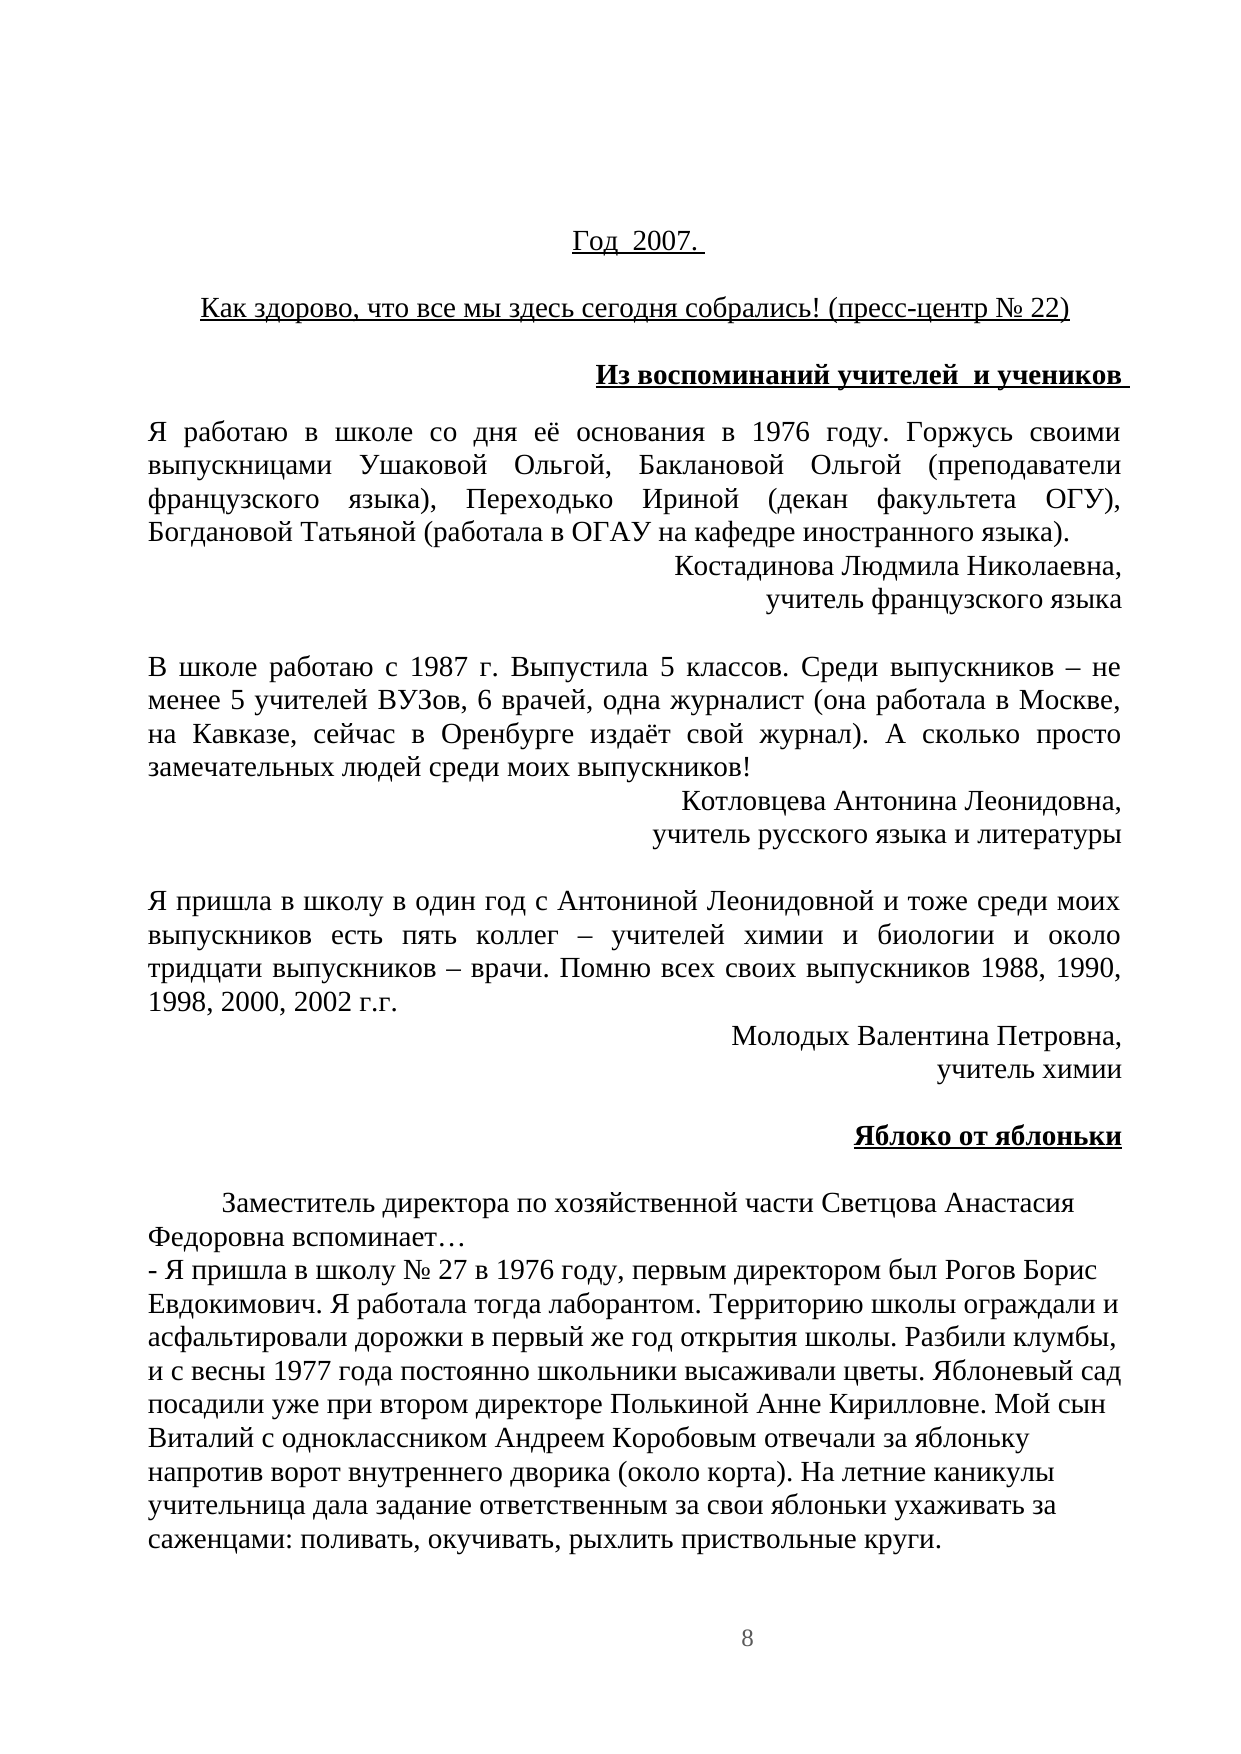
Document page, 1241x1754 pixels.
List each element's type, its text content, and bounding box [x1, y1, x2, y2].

text Я пришла в школу в один год с Антониной Леонидовной и тоже среди моих выпускников есть пять коллег – учителей химии и биологии и около тридцати выпускников – врачи. Помню всех своих выпускников 1988, 1990, 1998, 2000, 2002 г.г. [148, 883, 1122, 1018]
text Молодых Валентина Петровна, [148, 1018, 1122, 1051]
text учитель русского языка и литературы [148, 816, 1122, 850]
text Костадинова Людмила Николаевна, [148, 548, 1122, 582]
text учитель французского языка [148, 582, 1122, 615]
text - Я пришла в школу № 27 в 1976 году, первым директором был Рогов Борис Евдокимович. Я работала тогда лаборантом. Территорию школы ограждали и асфальтировали дорожки в первый же год открытия школы. Разбили клумбы, и с весны 1977 года постоянно школьники высаживали цветы. Яблоневый сад посадили уже при втором директоре Полькиной Анне Кирилловне. Мой сын Виталий с одноклассником Андреем Коробовым отвечали за яблоньку напротив ворот внутреннего дворика (около корта). На летние каникулы учительница дала задание ответственным за свои яблоньки ухаживать за саженцами: поливать, окучивать, рыхлить приствольные круги. [148, 1252, 1122, 1554]
text Я работаю в школе со дня её основания в 1976 году. Горжусь своими выпускницами Ушаковой Ольгой, Баклановой Ольгой (преподаватели французского языка), Переходько Ириной (декан факультета ОГУ), Богдановой Татьяной (работала в ОГАУ на кафедре иностранного языка). [148, 414, 1122, 548]
text В школе работаю с . Выпустила 5 классов. Среди выпускников – не менее 5 учителей ВУЗов, 6 врачей, одна журналист (она работала в Москве, на Кавказе, сейчас в Оренбурге издаёт свой журнал). А сколько просто замечательных людей среди моих выпускников! [148, 649, 1122, 783]
text учитель химии [148, 1051, 1122, 1085]
text Заместитель директора по хозяйственной части Светцова Анастасия Федоровна вспоминает… [148, 1185, 1122, 1252]
text Как здорово, что все мы здесь сегодня собрались! (пресс-центр № 22) [148, 290, 1122, 323]
text Год 2007. [148, 223, 1122, 256]
text Яблоко от яблоньки [148, 1118, 1122, 1152]
text Котловцева Антонина Леонидовна, [148, 783, 1122, 816]
text Из воспоминаний учителей и учеников [148, 357, 1122, 391]
